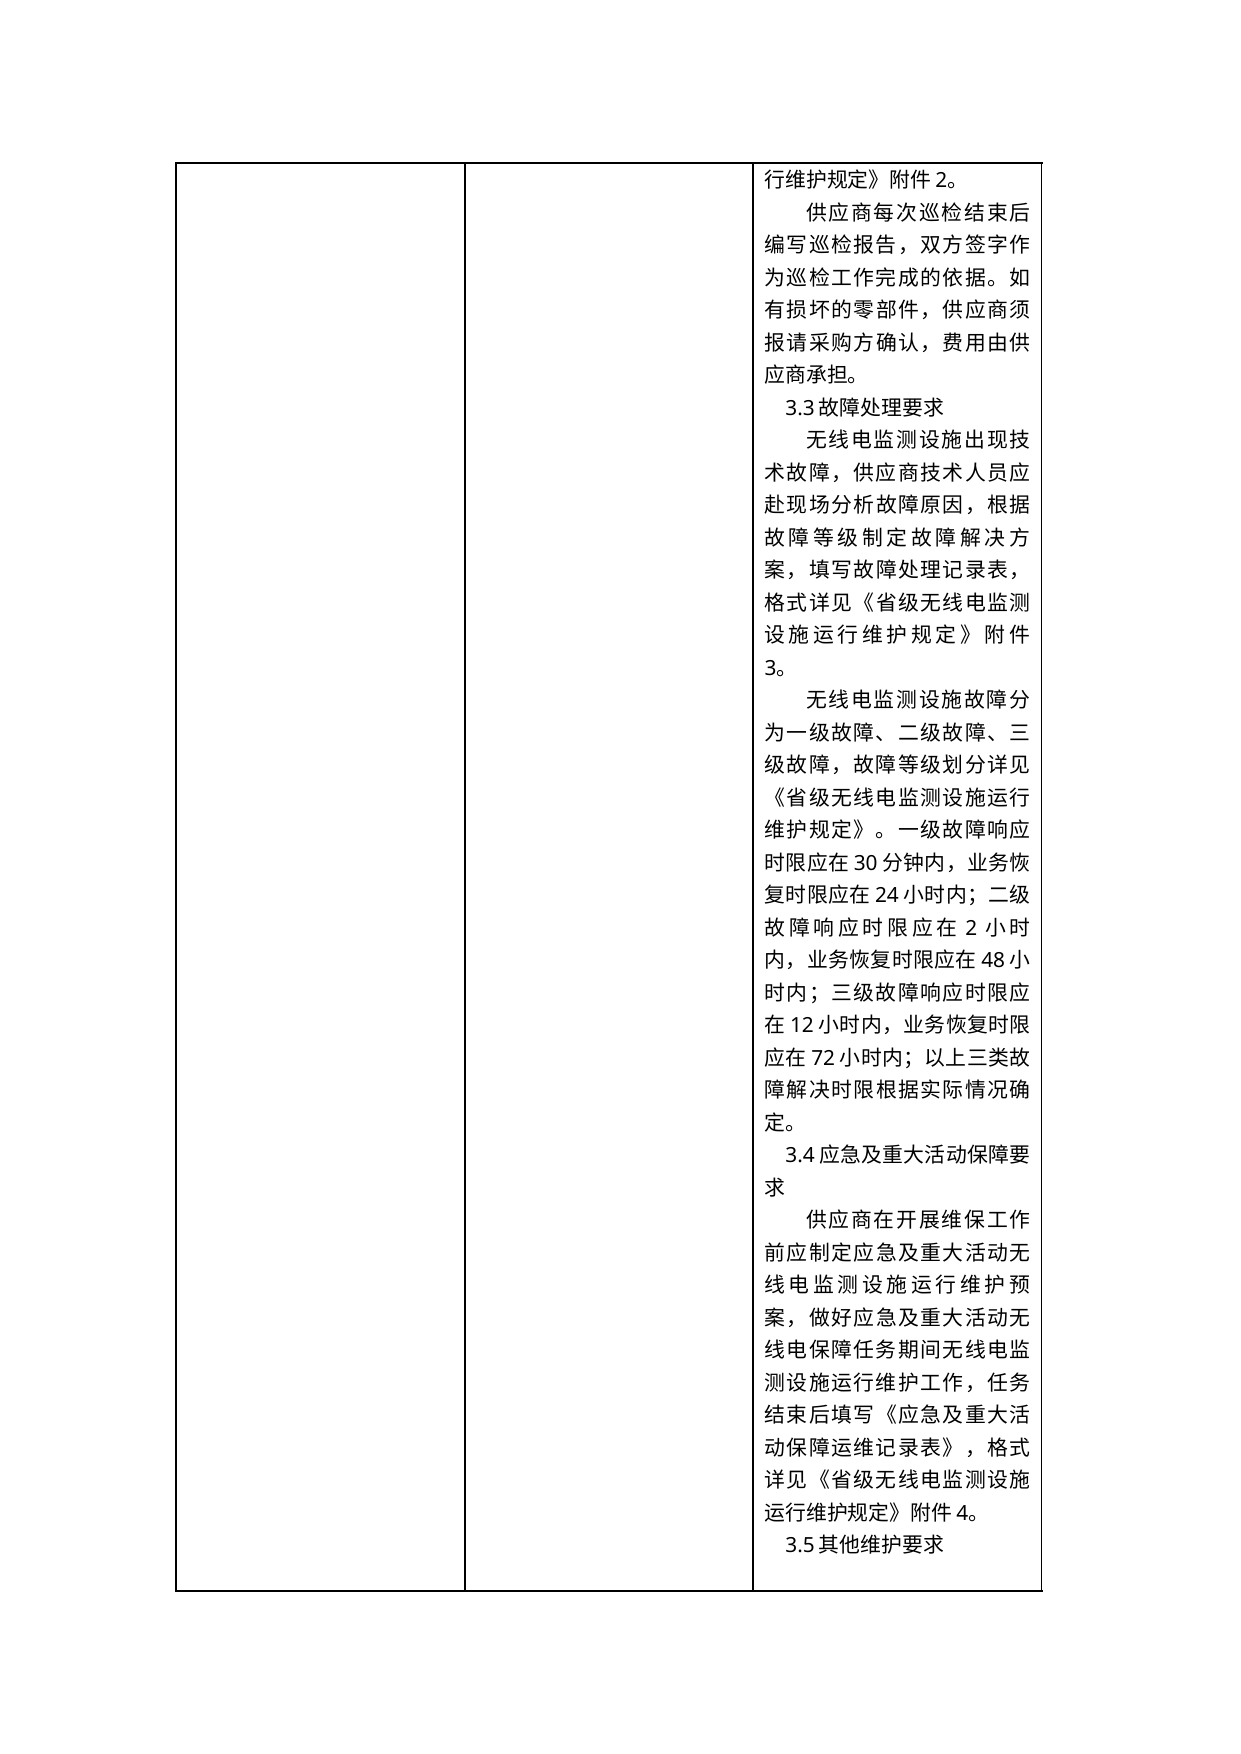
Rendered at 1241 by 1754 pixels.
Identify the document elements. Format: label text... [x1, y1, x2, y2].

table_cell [754, 164, 1041, 1590]
table_cell [466, 164, 752, 1590]
table_cell 1 [177, 164, 464, 1590]
